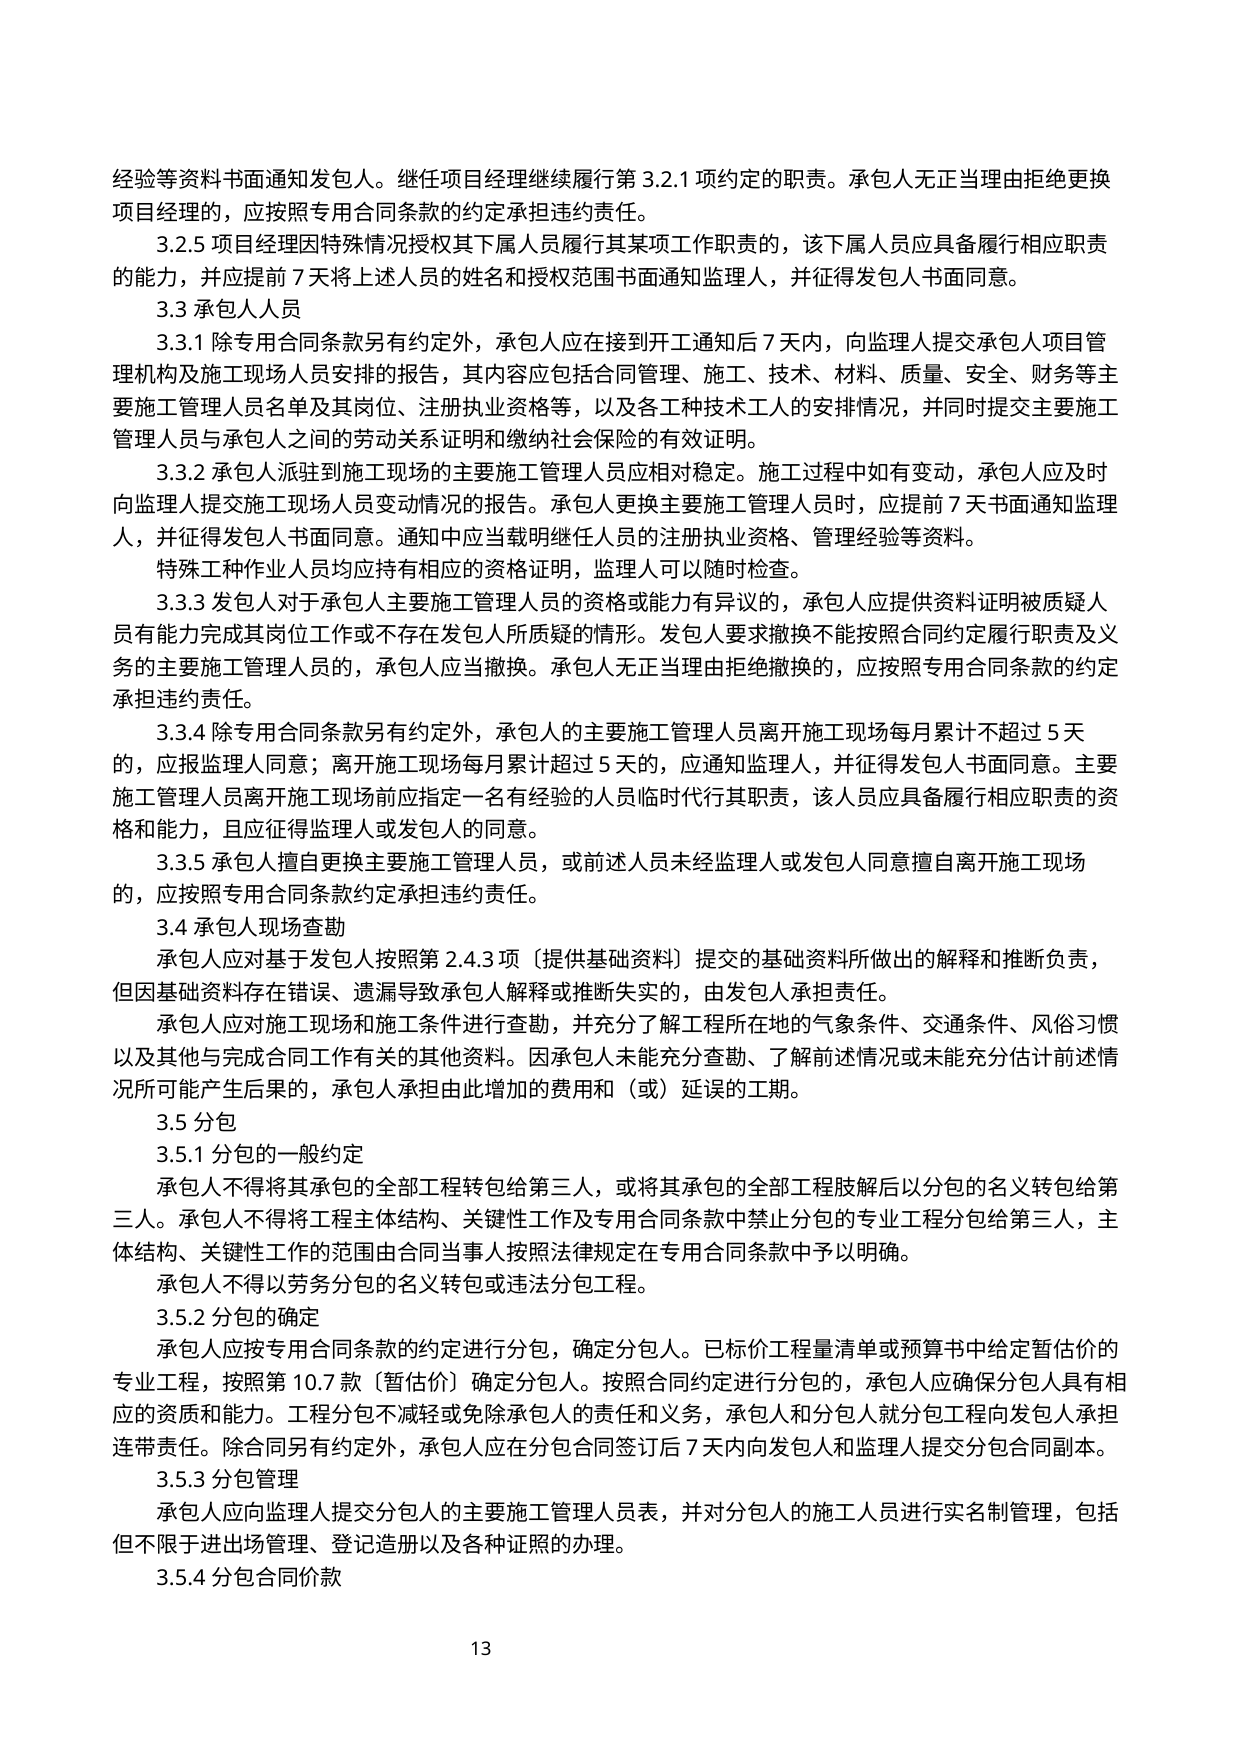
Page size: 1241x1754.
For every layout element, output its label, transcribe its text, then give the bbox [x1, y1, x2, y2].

text 3.2.5 项目经理因特殊情况授权其下属人员履行其某项工作职责的，该下属人员应具备履行相应职责的能力，并应提前7天将上述人员的姓名和授权范围书面通知监理人，并征得发包人书面同意。 [112, 227, 1128, 292]
text 承包人应按专用合同条款的约定进行分包，确定分包人。已标价工程量清单或预算书中给定暂估价的专业工程，按照第10.7款〔暂估价〕确定分包人。按照合同约定进行分包的，承包人应确保分包人具有相应的资质和能力。工程分包不减轻或免除承包人的责任和义务，承包人和分包人就分包工程向发包人承担连带责任。除合同另有约定外，承包人应在分包合同签订后7天内向发包人和监理人提交分包合同副本。 [112, 1332, 1128, 1462]
text 3.3.2 承包人派驻到施工现场的主要施工管理人员应相对稳定。施工过程中如有变动，承包人应及时向监理人提交施工现场人员变动情况的报告。承包人更换主要施工管理人员时，应提前7天书面通知监理人，并征得发包人书面同意。通知中应当载明继任人员的注册执业资格、管理经验等资料。 [112, 454, 1128, 552]
text 3.5.2 分包的确定 [112, 1299, 1128, 1332]
text 承包人不得将其承包的全部工程转包给第三人，或将其承包的全部工程肢解后以分包的名义转包给第三人。承包人不得将工程主体结构、关键性工作及专用合同条款中禁止分包的专业工程分包给第三人，主体结构、关键性工作的范围由合同当事人按照法律规定在专用合同条款中予以明确。 [112, 1169, 1128, 1267]
subtitle 3.4 承包人现场查勘 [112, 909, 1128, 942]
text 承包人应对施工现场和施工条件进行查勘，并充分了解工程所在地的气象条件、交通条件、风俗习惯以及其他与完成合同工作有关的其他资料。因承包人未能充分查勘、了解前述情况或未能充分估计前述情况所可能产生后果的，承包人承担由此增加的费用和（或）延误的工期。 [112, 1007, 1128, 1104]
text 3.5.4 分包合同价款 [112, 1559, 1128, 1592]
subtitle 3.3 承包人人员 [112, 292, 1128, 324]
text 3.3.4 除专用合同条款另有约定外，承包人的主要施工管理人员离开施工现场每月累计不超过5天的，应报监理人同意；离开施工现场每月累计超过5天的，应通知监理人，并征得发包人书面同意。主要施工管理人员离开施工现场前应指定一名有经验的人员临时代行其职责，该人员应具备履行相应职责的资格和能力，且应征得监理人或发包人的同意。 [112, 714, 1128, 844]
text 承包人不得以劳务分包的名义转包或违法分包工程。 [112, 1267, 1128, 1299]
text 承包人应向监理人提交分包人的主要施工管理人员表，并对分包人的施工人员进行实名制管理，包括但不限于进出场管理、登记造册以及各种证照的办理。 [112, 1494, 1128, 1559]
text 3.3.5 承包人擅自更换主要施工管理人员，或前述人员未经监理人或发包人同意擅自离开施工现场的，应按照专用合同条款约定承担违约责任。 [112, 844, 1128, 909]
text 承包人应对基于发包人按照第2.4.3项〔提供基础资料〕提交的基础资料所做出的解释和推断负责，但因基础资料存在错误、遗漏导致承包人解释或推断失实的，由发包人承担责任。 [112, 942, 1128, 1007]
text 3.5.3 分包管理 [112, 1462, 1128, 1494]
text 3.3.3 发包人对于承包人主要施工管理人员的资格或能力有异议的，承包人应提供资料证明被质疑人员有能力完成其岗位工作或不存在发包人所质疑的情形。发包人要求撤换不能按照合同约定履行职责及义务的主要施工管理人员的，承包人应当撤换。承包人无正当理由拒绝撤换的，应按照专用合同条款的约定承担违约责任。 [112, 584, 1128, 714]
subtitle 3.5 分包 [112, 1104, 1128, 1137]
text 特殊工种作业人员均应持有相应的资格证明，监理人可以随时检查。 [112, 552, 1128, 584]
text 3.3.1 除专用合同条款另有约定外，承包人应在接到开工通知后7天内，向监理人提交承包人项目管理机构及施工现场人员安排的报告，其内容应包括合同管理、施工、技术、材料、质量、安全、财务等主要施工管理人员名单及其岗位、注册执业资格等，以及各工种技术工人的安排情况，并同时提交主要施工管理人员与承包人之间的劳动关系证明和缴纳社会保险的有效证明。 [112, 324, 1128, 454]
text 3.5.1 分包的一般约定 [112, 1137, 1128, 1169]
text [112, 162, 1128, 227]
